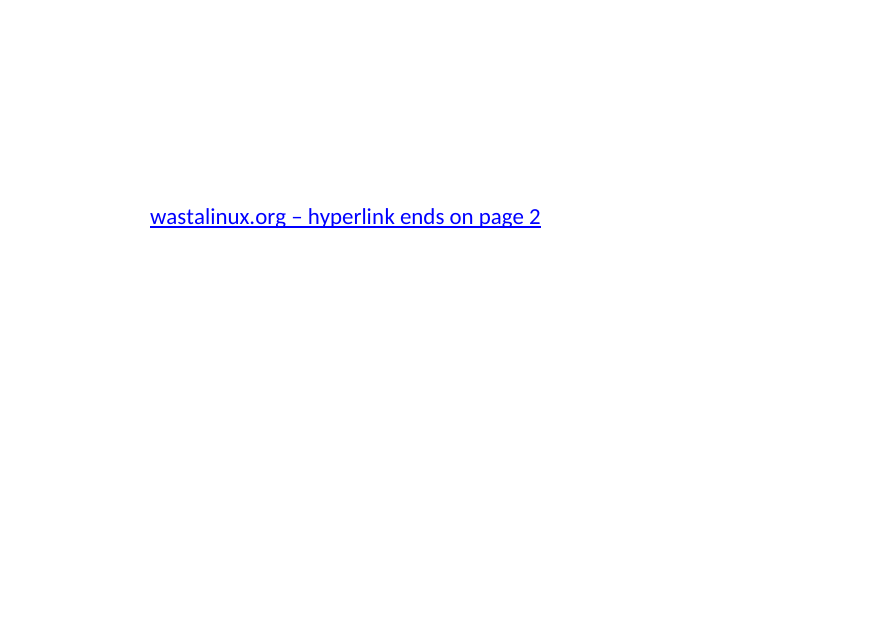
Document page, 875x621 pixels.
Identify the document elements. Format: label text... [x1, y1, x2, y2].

text wastalinux.org – hyperlink ends on page 2 [150, 202, 724, 230]
